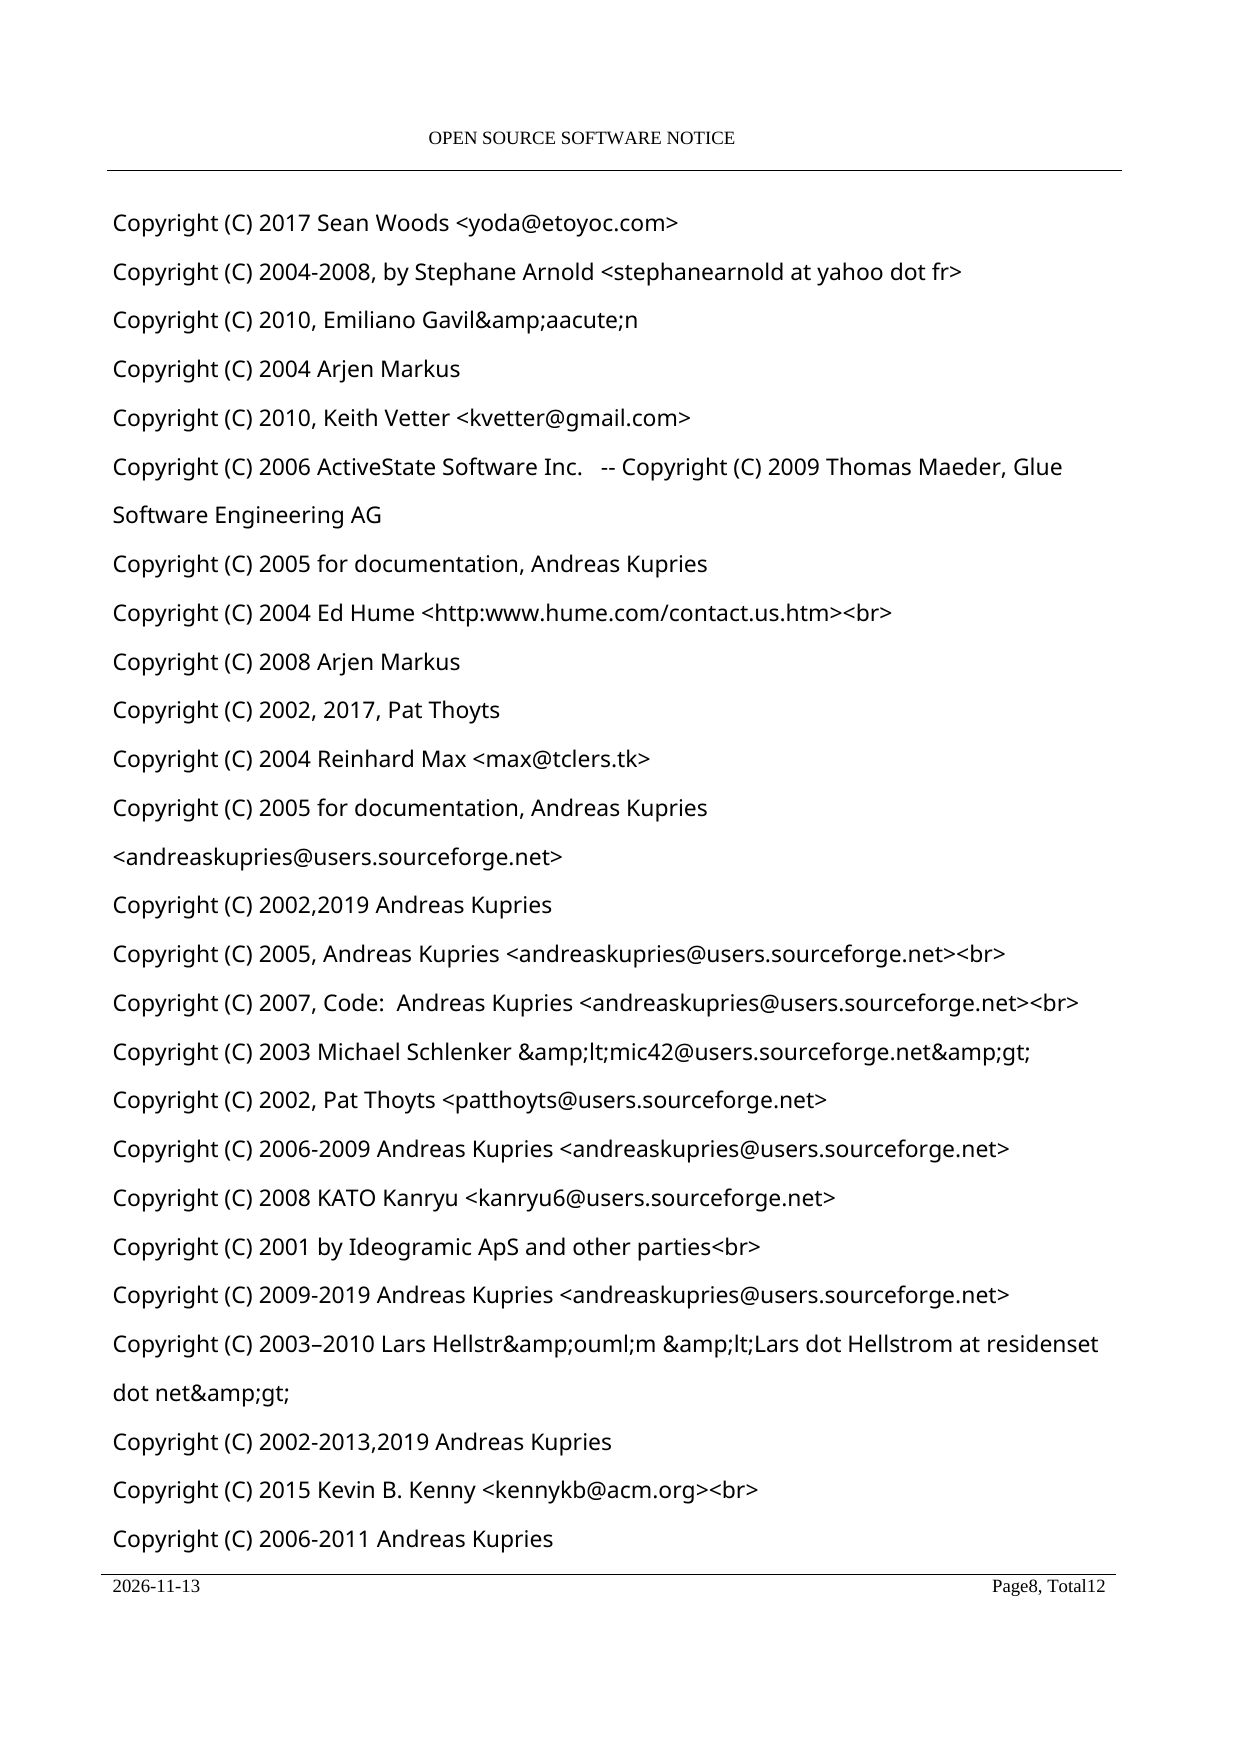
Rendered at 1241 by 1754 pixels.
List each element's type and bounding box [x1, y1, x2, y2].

text [112, 206, 1128, 1555]
